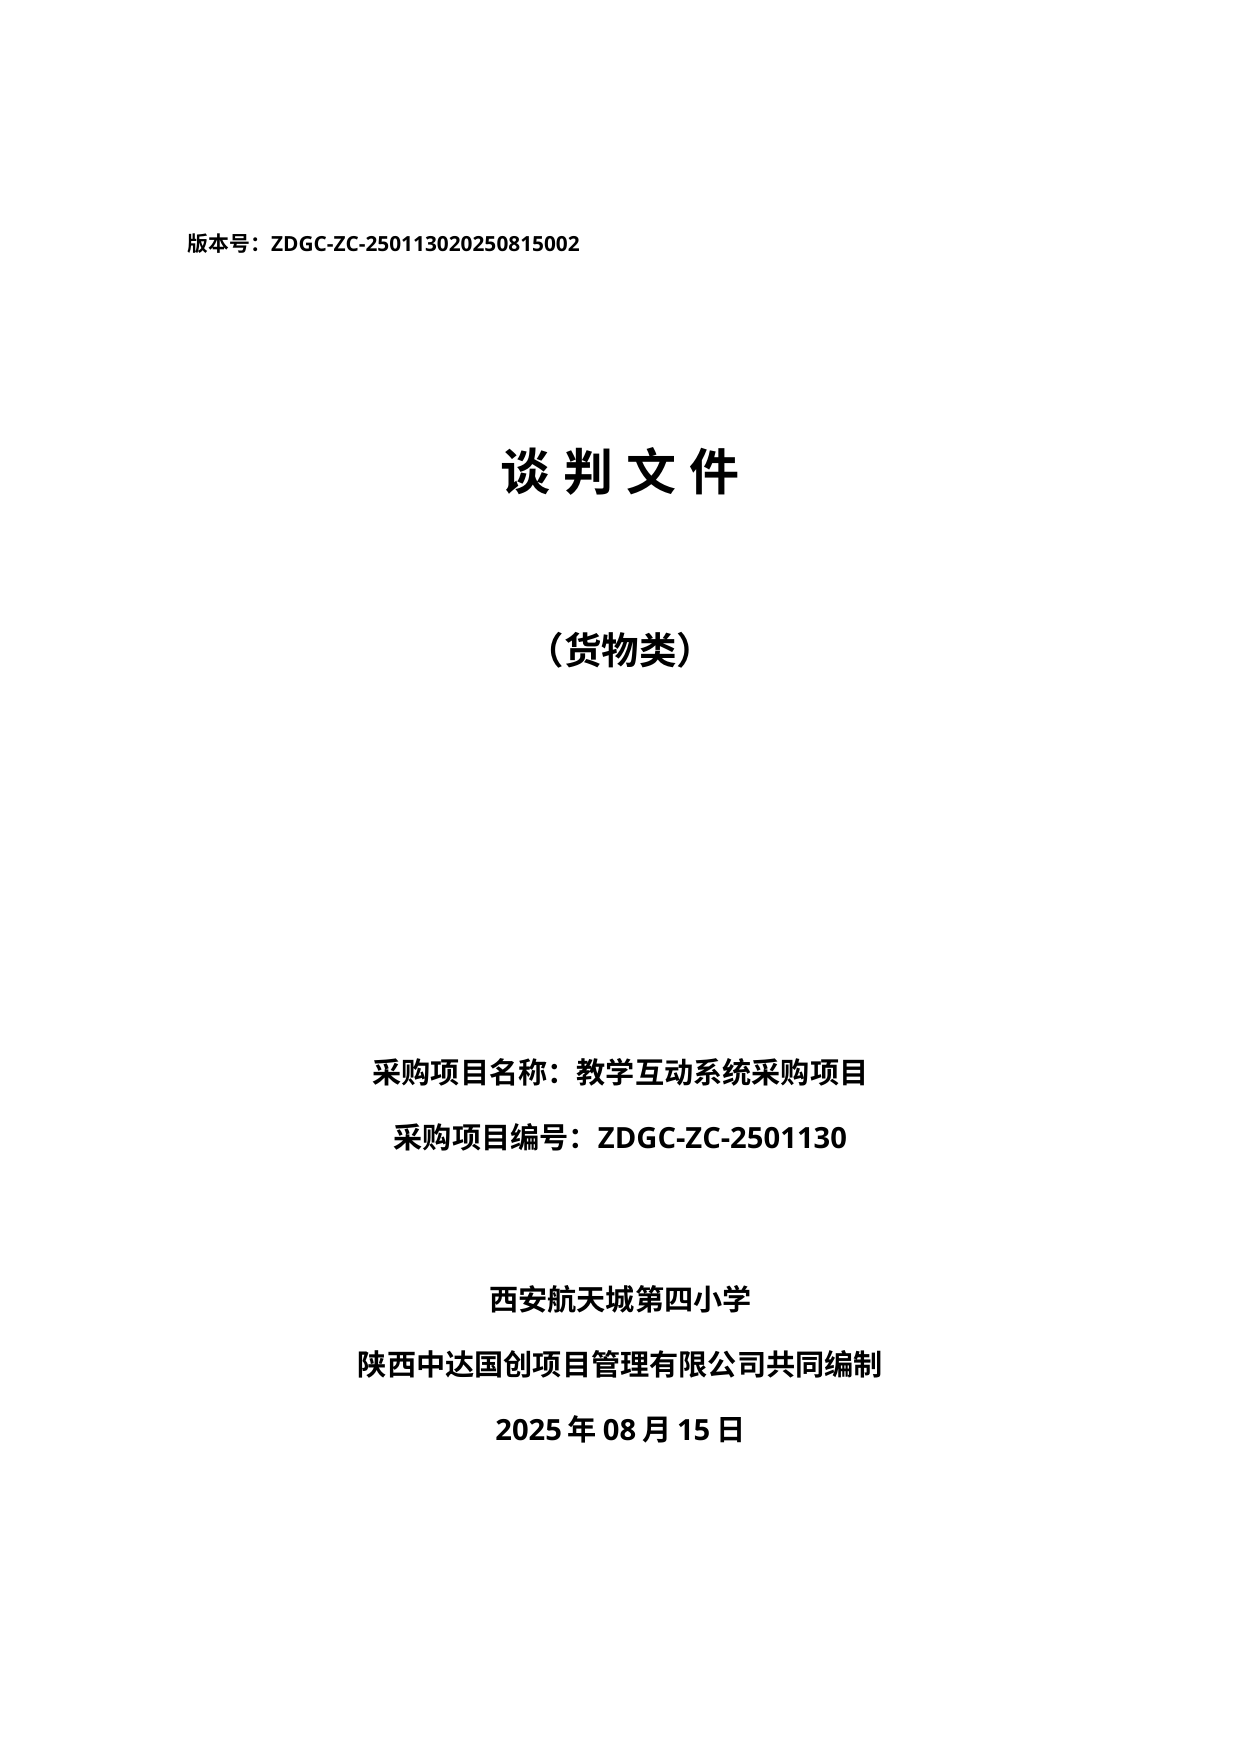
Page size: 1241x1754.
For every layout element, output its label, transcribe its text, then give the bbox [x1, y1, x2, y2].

text 陕西中达国创项目管理有限公司共同编制 [187, 1332, 1053, 1397]
text 采购项目编号：ZDGC-ZC-2501130 [187, 1104, 1053, 1267]
text 2025年08月15日 [187, 1397, 1053, 1462]
text 采购项目名称：教学互动系统采购项目 [187, 1039, 1053, 1104]
text 版本号：ZDGC-ZC-250113020250815002 [187, 227, 1053, 422]
text 西安航天城第四小学 [187, 1267, 1053, 1332]
text （货物类） [187, 617, 1053, 1039]
text 谈 判 文 件 [187, 422, 1053, 617]
